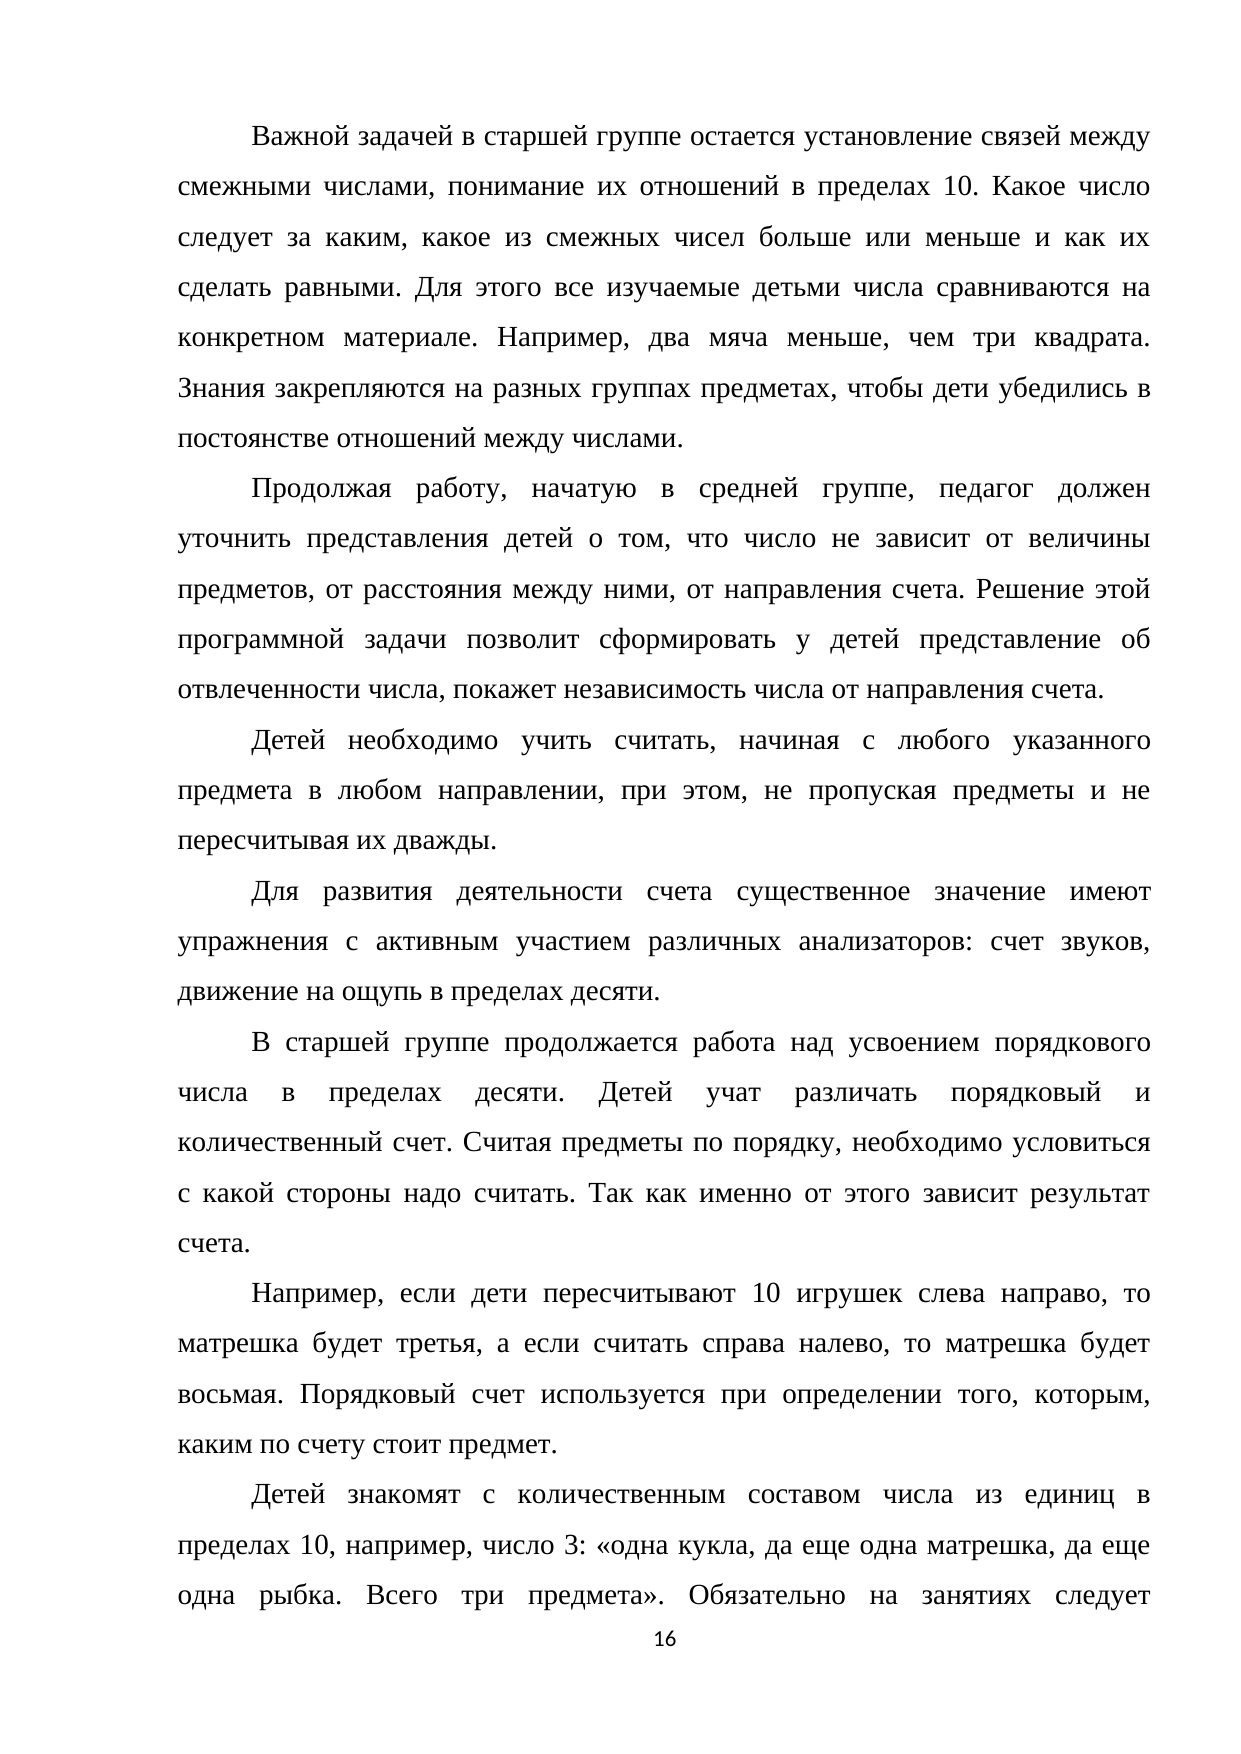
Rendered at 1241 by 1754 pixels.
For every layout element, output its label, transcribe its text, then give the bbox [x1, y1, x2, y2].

text Важной задачей в старшей группе остается установление связей между смежными числами, понимание их отношений в пределах 10. Какое число следует за каким, какое из смежных чисел больше или меньше и как их сделать равными. Для этого все изучаемые детьми числа сравниваются на конкретном материале. Например, два мяча меньше, чем три квадрата. Знания закрепляются на разных группах предметах, чтобы дети убедились в постоянстве отношений между числами. [177, 118, 1152, 453]
text Продолжая работу, начатую в средней группе, педагог должен уточнить представления детей о том, что число не зависит от величины предметов, от расстояния между ними, от направления счета. Решение этой программной задачи позволит сформировать у детей представление об отвлеченности числа, покажет независимость числа от направления счета. [177, 470, 1152, 705]
text Для развития деятельности счета существенное значение имеют упражнения с активным участием различных анализаторов: счет звуков, движение на ощупь в пределах десяти. [177, 873, 1152, 1007]
text Например, если дети пересчитывают 10 игрушек слева направо, то матрешка будет третья, а если считать справа налево, то матрешка будет восьмая. Порядковый счет используется при определении того, которым, каким по счету стоит предмет. [177, 1275, 1152, 1460]
text Детей необходимо учить считать, начиная с любого указанного предмета в любом направлении, при этом, не пропуская предметы и не пересчитывая их дважды. [177, 722, 1152, 856]
text В старшей группе продолжается работа над усвоением порядкового числа в пределах десяти. Детей учат различать порядковый и количественный счет. Считая предметы по порядку, необходимо условиться с какой стороны надо считать. Так как именно от этого зависит результат счета. [177, 1024, 1152, 1258]
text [177, 1477, 1152, 1611]
